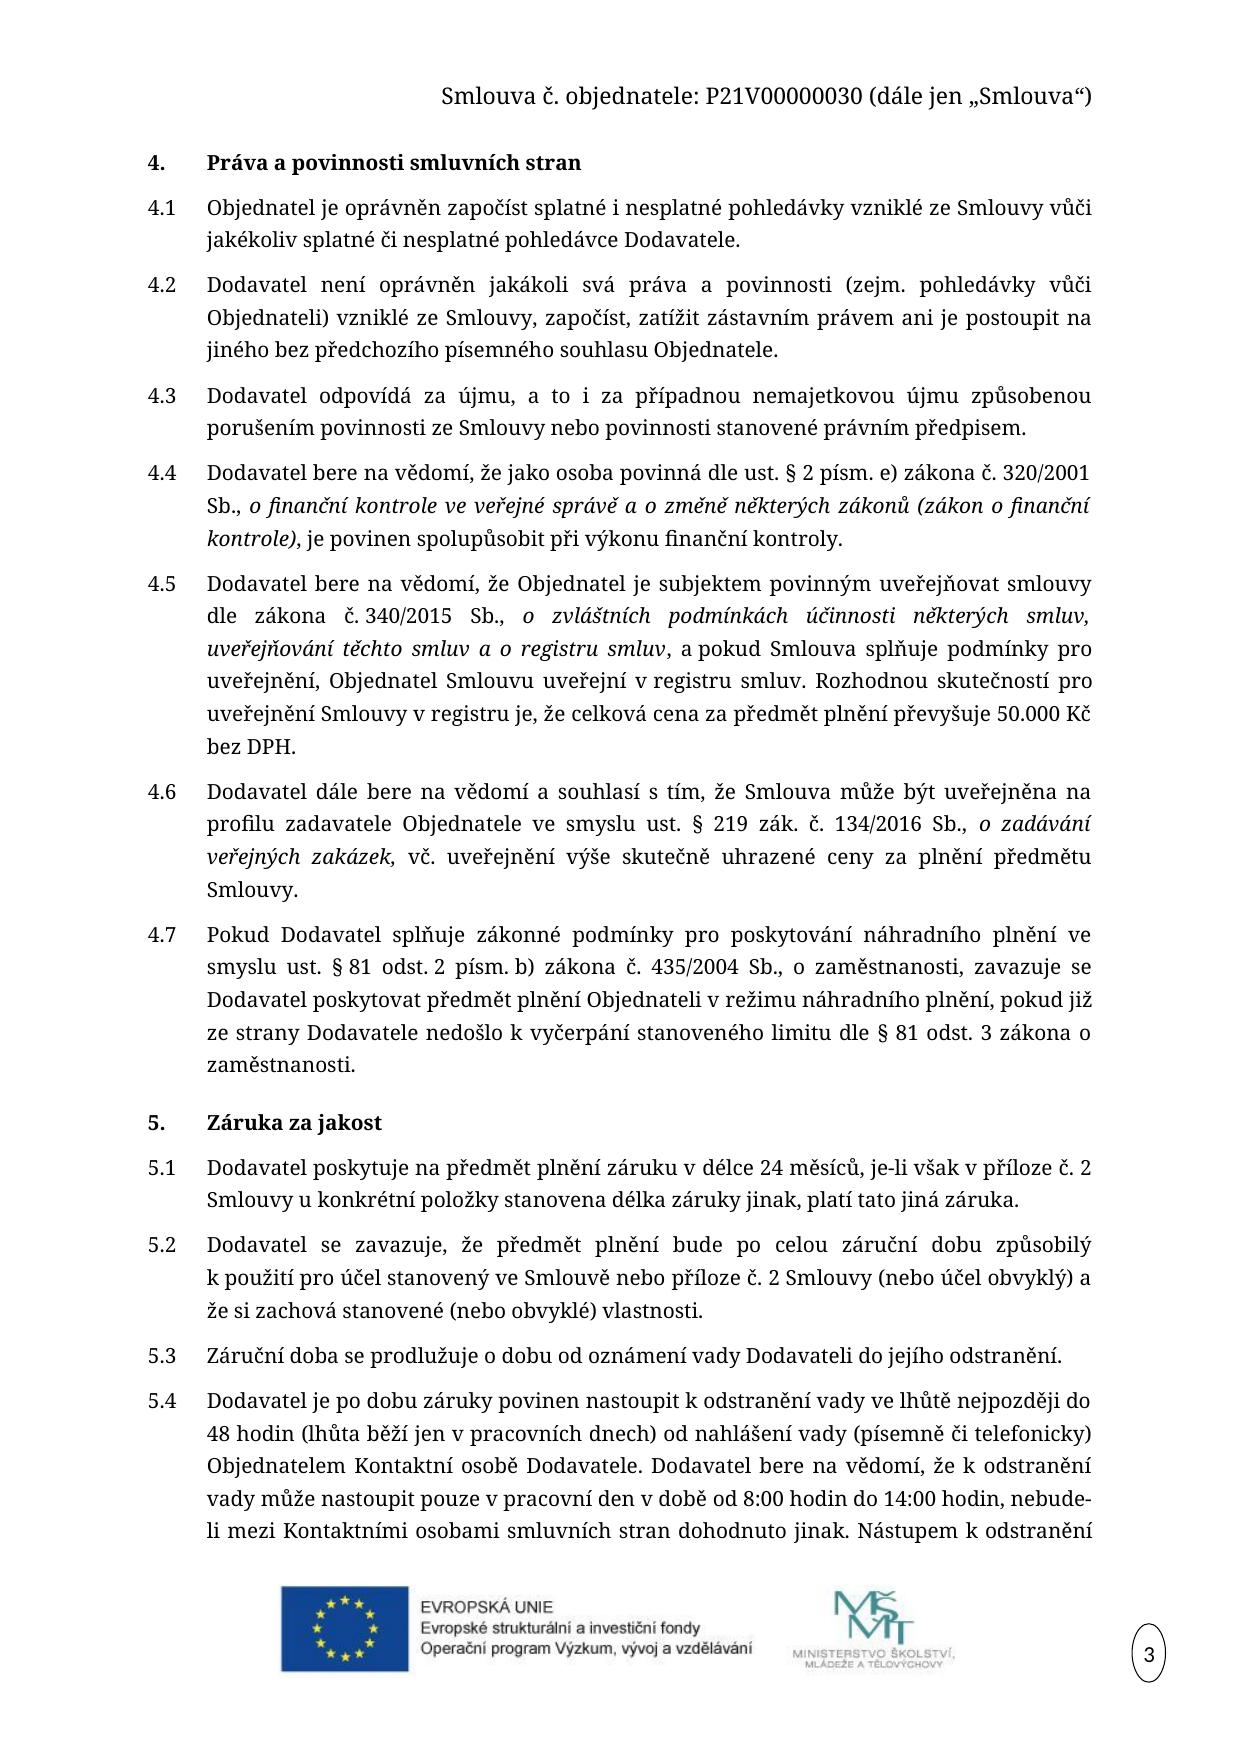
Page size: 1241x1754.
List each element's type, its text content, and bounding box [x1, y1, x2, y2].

list Záruka za jakost [148, 1108, 1093, 1136]
list Záruční doba se prodlužuje o dobu od oznámení vady Dodavateli do jejího odstranění. [148, 1341, 1093, 1369]
list Práva a povinnosti smluvních stran [148, 148, 1093, 176]
list Dodavatel bere na vědomí, že Objednatel je subjektem povinným uveřejňovat smlouvy dle zákona č. 340/2015 Sb., o zvláštních podmínkách účinnosti některých smluv, uveřejňování těchto smluv a o registru smluv, a pokud Smlouva splňuje podmínky pro uveřejnění, Objednatel Smlouvu uveřejní v registru smluv. Rozhodnou skutečností pro uveřejnění Smlouvy v registru je, že celková cena za předmět plnění převyšuje 50.000 Kč bez DPH. [148, 569, 1093, 760]
list Dodavatel není oprávněn jakákoli svá práva a povinnosti (zejm. pohledávky vůči Objednateli) vzniklé ze Smlouvy, započíst, zatížit zástavním právem ani je postoupit na jiného bez předchozího písemného souhlasu Objednatele. [148, 270, 1093, 364]
list Dodavatel odpovídá za újmu, a to i za případnou nemajetkovou újmu způsobenou porušením povinnosti ze Smlouvy nebo povinnosti stanovené právním předpisem. [148, 381, 1093, 442]
list Dodavatel poskytuje na předmět plnění záruku v délce 24 měsíců, je-li však v příloze č. 2 Smlouvy u konkrétní položky stanovena délka záruky jinak, platí tato jiná záruka. [148, 1153, 1093, 1214]
list Dodavatel dále bere na vědomí a souhlasí s tím, že Smlouva může být uveřejněna na profilu zadavatele Objednatele ve smyslu ust. § 219 zák. č. 134/2016 Sb., o zadávání veřejných zakázek, vč. uveřejnění výše skutečně uhrazené ceny za plnění předmětu Smlouvy. [148, 777, 1093, 903]
list Objednatel je oprávněn započíst splatné i nesplatné pohledávky vzniklé ze Smlouvy vůči jakékoliv splatné či nesplatné pohledávce Dodavatele. [148, 193, 1093, 254]
list Pokud Dodavatel splňuje zákonné podmínky pro poskytování náhradního plnění ve smyslu ust. § 81 odst. 2 písm. b) zákona č. 435/2004 Sb., o zaměstnanosti, zavazuje se Dodavatel poskytovat předmět plnění Objednateli v režimu náhradního plnění, pokud již ze strany Dodavatele nedošlo k vyčerpání stanoveného limitu dle § 81 odst. 3 zákona o zaměstnanosti. [148, 920, 1093, 1079]
list Dodavatel se zavazuje, že předmět plnění bude po celou záruční dobu způsobilý k použití pro účel stanovený ve Smlouvě nebo příloze č. 2 Smlouvy (nebo účel obvyklý) a že si zachová stanovené (nebo obvyklé) vlastnosti. [148, 1231, 1093, 1324]
list Dodavatel bere na vědomí, že jako osoba povinná dle ust. § 2 písm. e) zákona č. 320/2001 Sb., o finanční kontrole ve veřejné správě a o změně některých zákonů (zákon o finanční kontrole), je povinen spolupůsobit při výkonu finanční kontroly. [148, 458, 1093, 552]
picture [278, 1581, 962, 1678]
